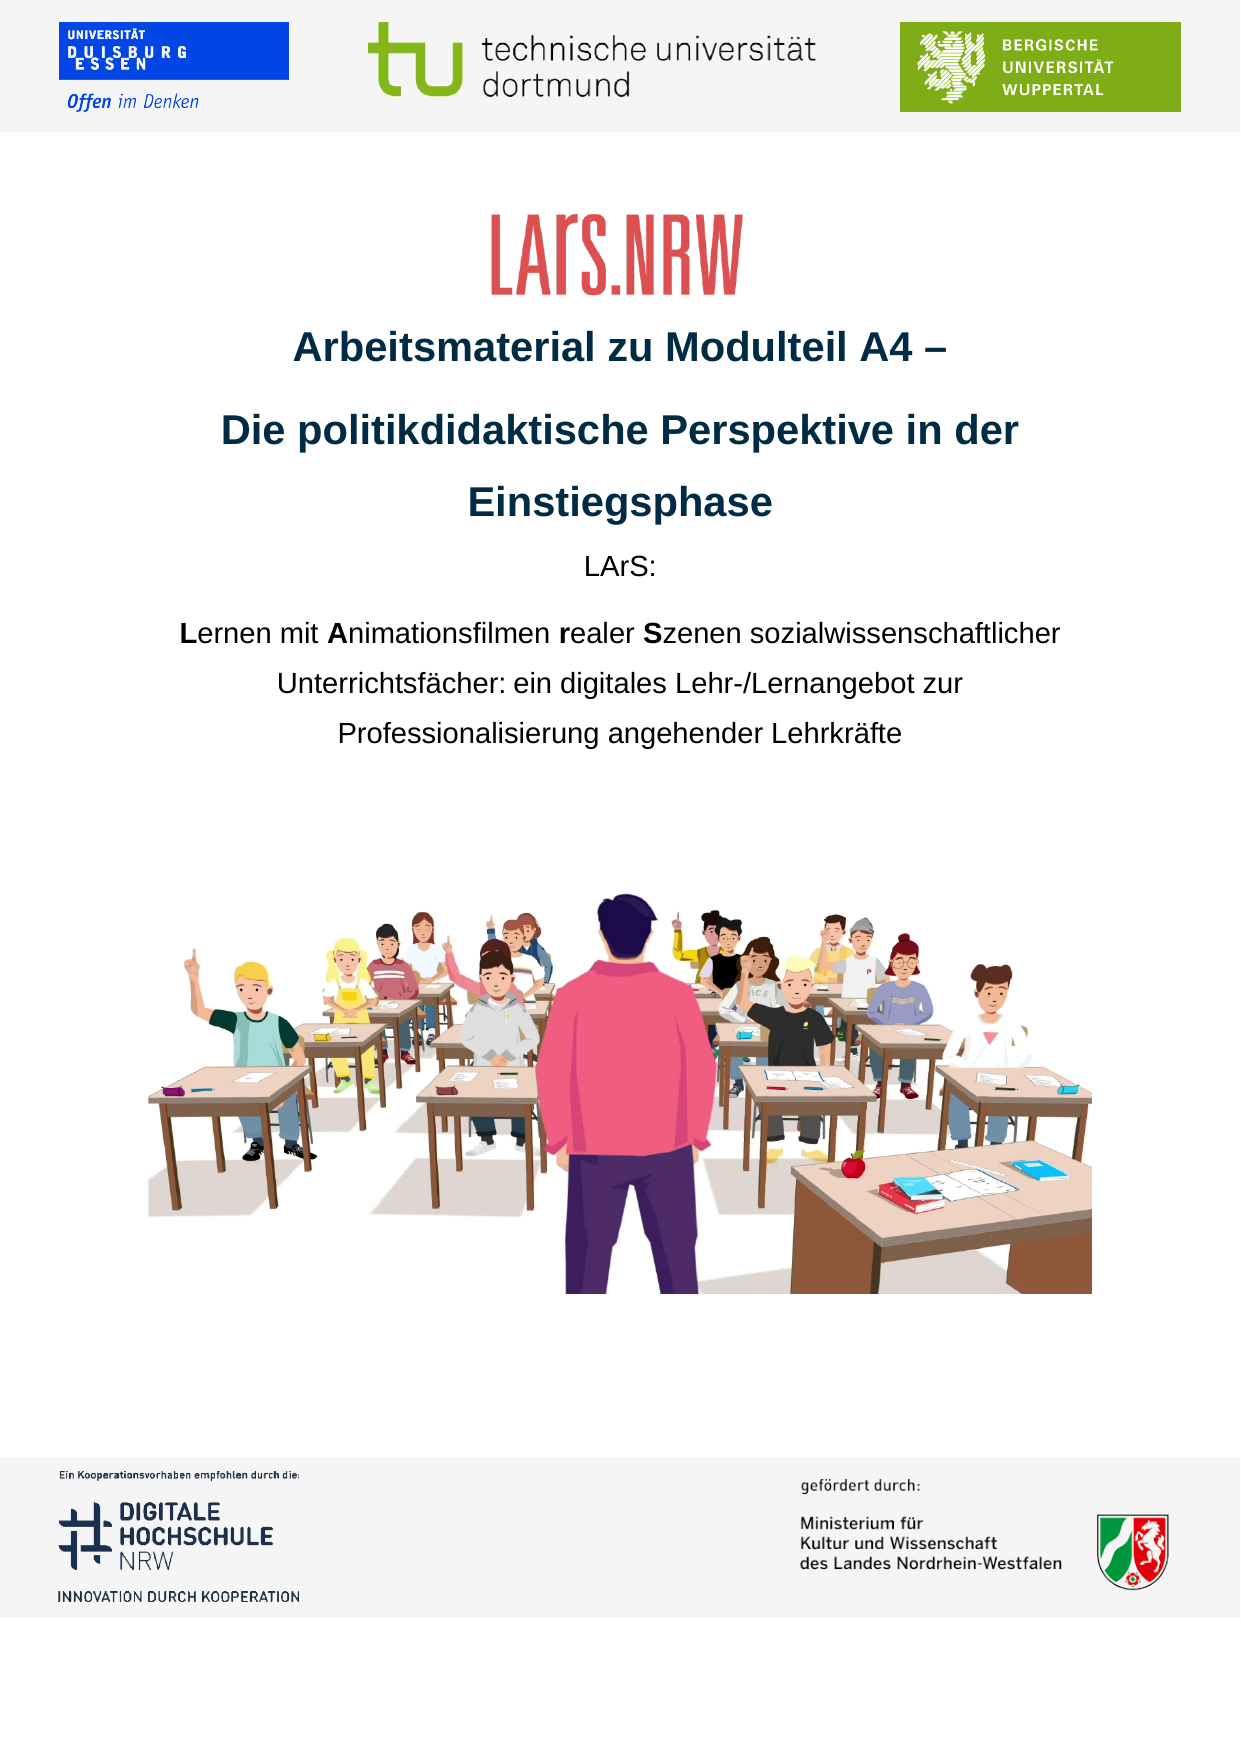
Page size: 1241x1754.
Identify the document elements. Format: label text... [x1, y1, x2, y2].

picture [59, 22, 289, 112]
text LArS: [148, 549, 1092, 582]
picture [368, 22, 819, 100]
picture [789, 1461, 1180, 1603]
picture [58, 1471, 299, 1602]
picture [148, 763, 1092, 1294]
text Lernen mit Animationsfilmen realer Szenen sozialwissenschaftlicher Unterrichtsfächer: ein digitales Lehr-/Lernangebot zur Professionalisierung angehender Lehrkräfte [148, 616, 1092, 763]
text Arbeitsmaterial zu Modulteil A4 – [148, 323, 1092, 371]
text Die politikdidaktische Perspektive in der Einstiegsphase [148, 405, 1092, 525]
picture [147, 132, 1087, 450]
picture [900, 22, 1181, 112]
